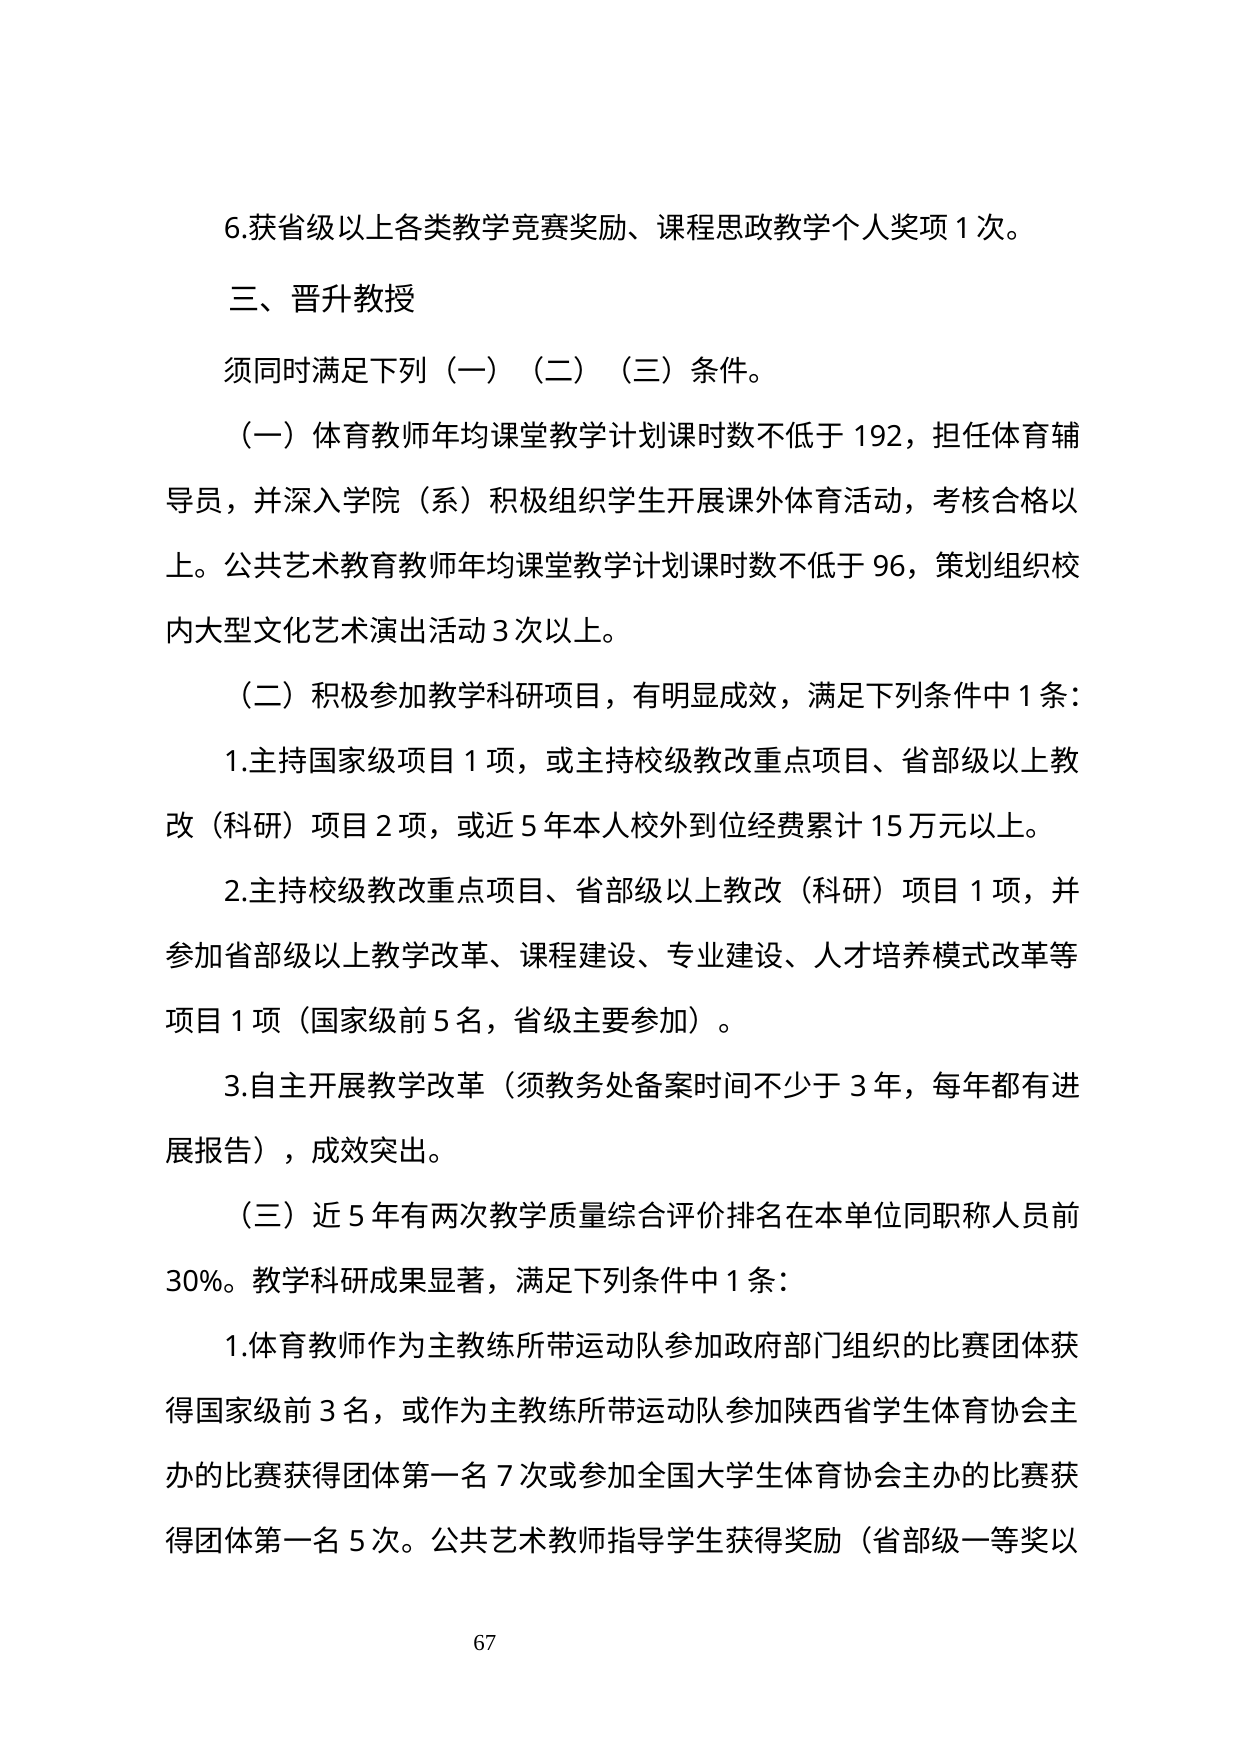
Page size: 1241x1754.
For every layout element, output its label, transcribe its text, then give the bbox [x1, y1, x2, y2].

subtitle 三、晋升教授 [165, 264, 1081, 329]
text 须同时满足下列（一）（二）（三）条件。 [165, 336, 1081, 401]
text （二）积极参加教学科研项目，有明显成效，满足下列条件中1条： [165, 661, 1081, 726]
text 1.主持国家级项目1项，或主持校级教改重点项目、省部级以上教改（科研）项目2项，或近5年本人校外到位经费累计15万元以上。 [165, 726, 1081, 856]
text 6.获省级以上各类教学竞赛奖励、课程思政教学个人奖项1次。 [165, 193, 1081, 258]
text （三）近5年有两次教学质量综合评价排名在本单位同职称人员前30%。教学科研成果显著，满足下列条件中1条： [165, 1181, 1081, 1311]
text 2.主持校级教改重点项目、省部级以上教改（科研）项目1项，并参加省部级以上教学改革、课程建设、专业建设、人才培养模式改革等项目1项（国家级前5名，省级主要参加）。 [165, 856, 1081, 1051]
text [165, 1311, 1081, 1571]
text 3.自主开展教学改革（须教务处备案时间不少于3年，每年都有进展报告），成效突出。 [165, 1051, 1081, 1181]
text （一）体育教师年均课堂教学计划课时数不低于192，担任体育辅导员，并深入学院（系）积极组织学生开展课外体育活动，考核合格以上。公共艺术教育教师年均课堂教学计划课时数不低于96，策划组织校内大型文化艺术演出活动3次以上。 [165, 401, 1081, 661]
